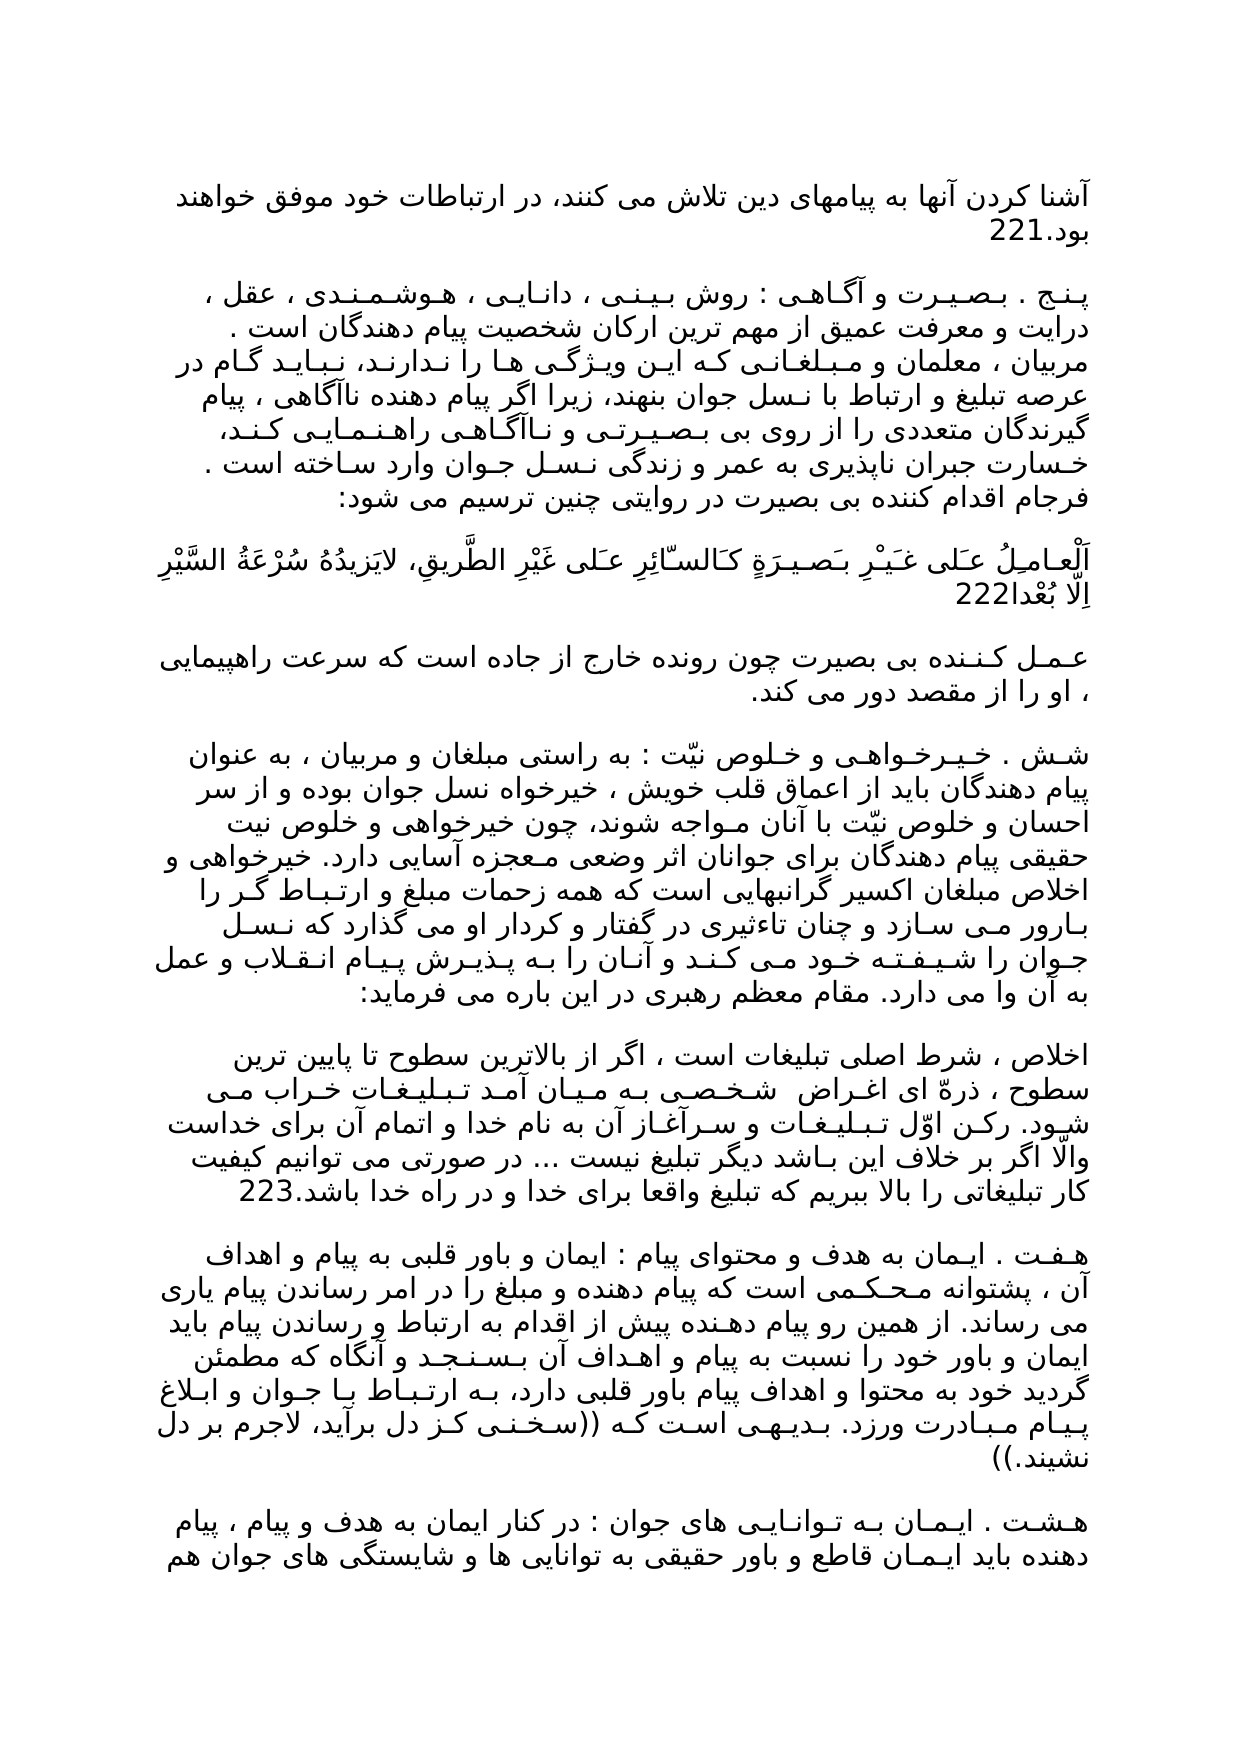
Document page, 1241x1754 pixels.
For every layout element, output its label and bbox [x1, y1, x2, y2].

table_header [150, 150, 1090, 1572]
